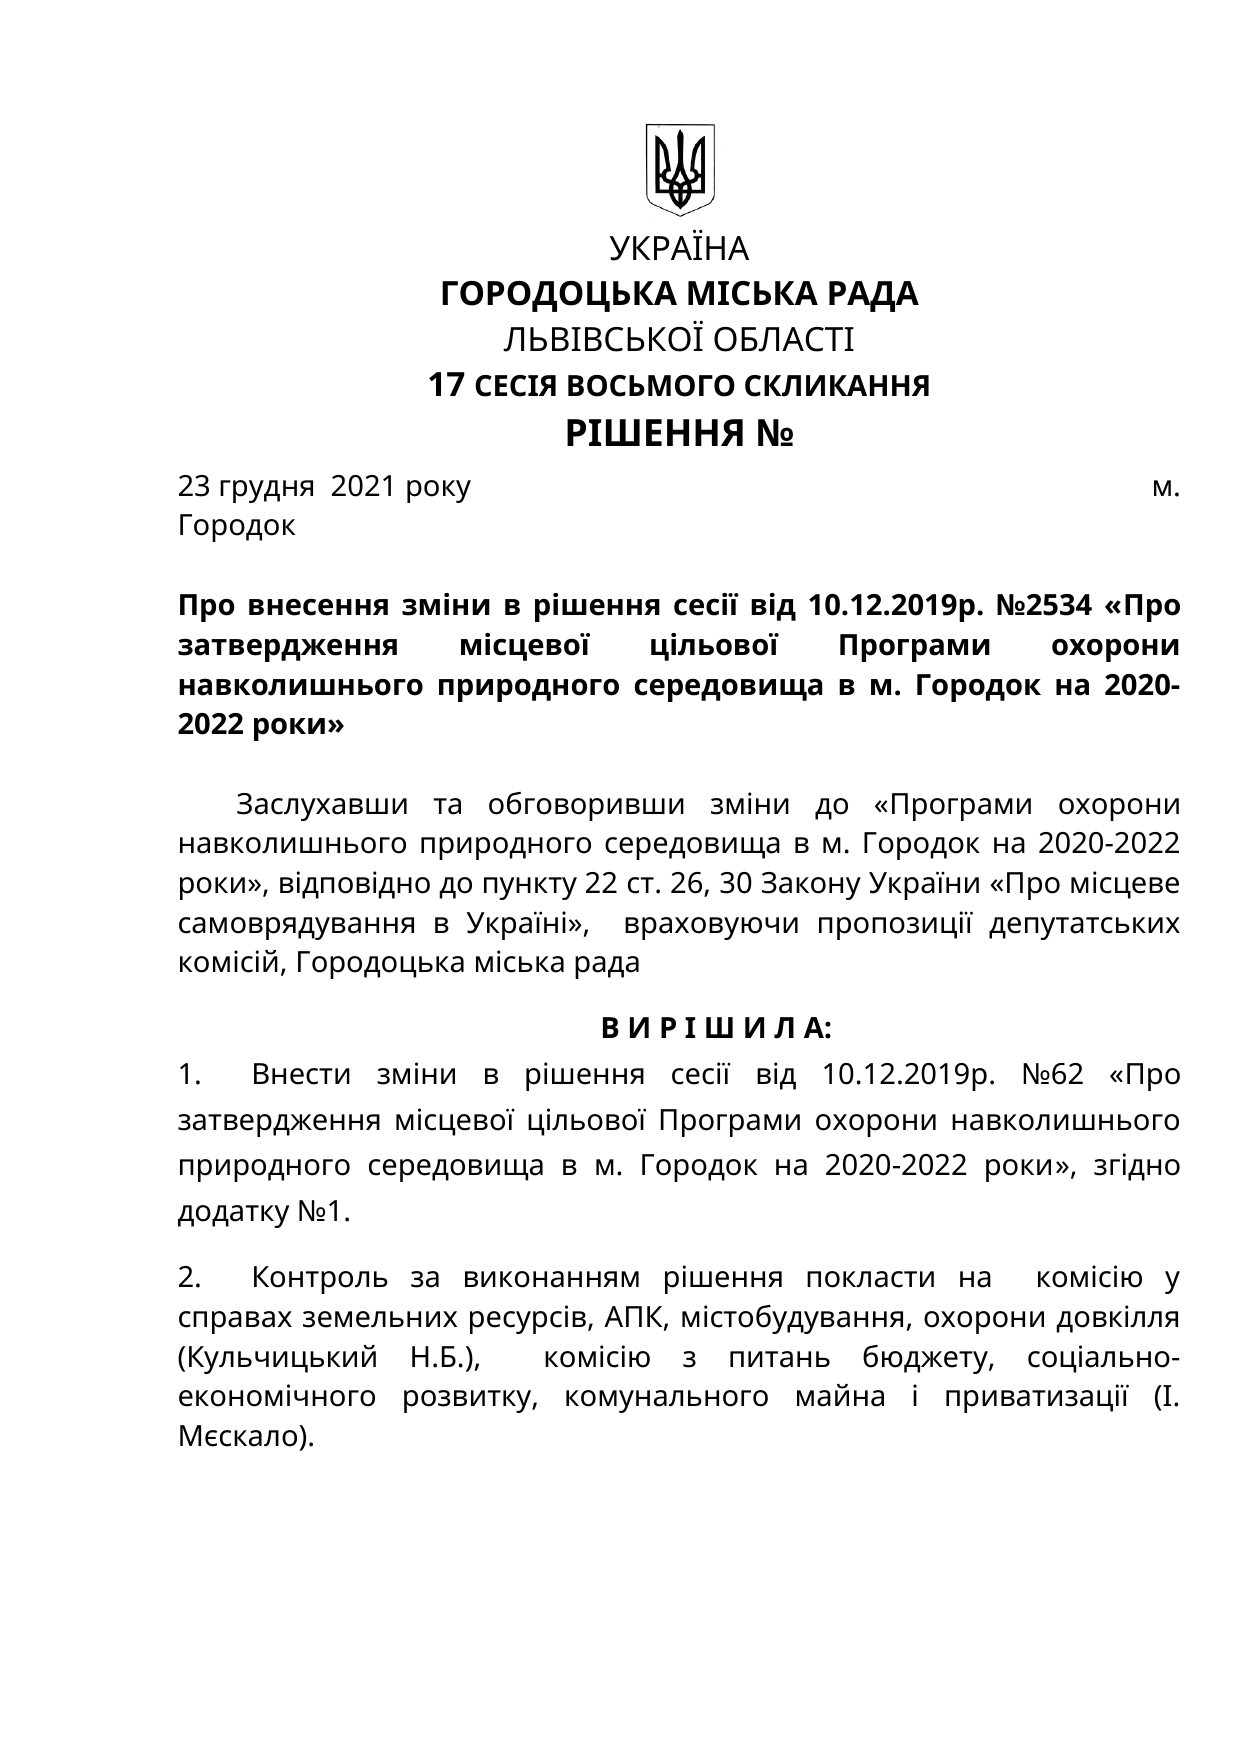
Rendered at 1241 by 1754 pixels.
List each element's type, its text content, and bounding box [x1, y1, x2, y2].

text Про внесення зміни в рішення сесії від 10.12.2019р. №2534 «Про затвердження місцевої цільової Програми охорони навколишнього природного середовища в м. Городок на 2020-2022 роки» [177, 584, 1181, 743]
text 17 сесія восьмого скликання [177, 361, 1181, 406]
text Заслухавши та обговоривши зміни до «Програми охорони навколишнього природного середовища в м. Городок на 2020-2022 роки», відповідно до пункту 22 ст. 26, 30 Закону України «Про місцеве самоврядування в Україні», враховуючи пропозиції депутатських комісій, Городоцька міська рада [177, 783, 1181, 981]
text 2. Контроль за виконанням рішення покласти на комісію у справах земельних ресурсів, АПК, містобудування, охорони довкілля (Кульчицький Н.Б.), комісію з питань бюджету, соціально-економічного розвитку, комунального майна і приватизації (І. Мєскало). [177, 1256, 1181, 1455]
text УКРАЇНА [177, 225, 1181, 270]
text РІШЕННЯ № [177, 406, 1181, 457]
picture [633, 118, 726, 221]
text ГОРОДОЦЬКА МІСЬКА РАДА [177, 270, 1181, 316]
text 23 грудня 2021 року м. Городок [177, 465, 1181, 544]
text 1. Внести зміни в рішення сесії від 10.12.2019р. №62 «Про затвердження місцевої цільової Програми охорони навколишнього природного середовища в м. Городок на 2020-2022 роки», згідно додатку №1. [177, 1053, 1181, 1230]
text В И Р І Ш И Л А: [177, 1007, 1181, 1047]
text ЛЬВІВСЬКОЇ ОБЛАСТІ [177, 316, 1181, 361]
